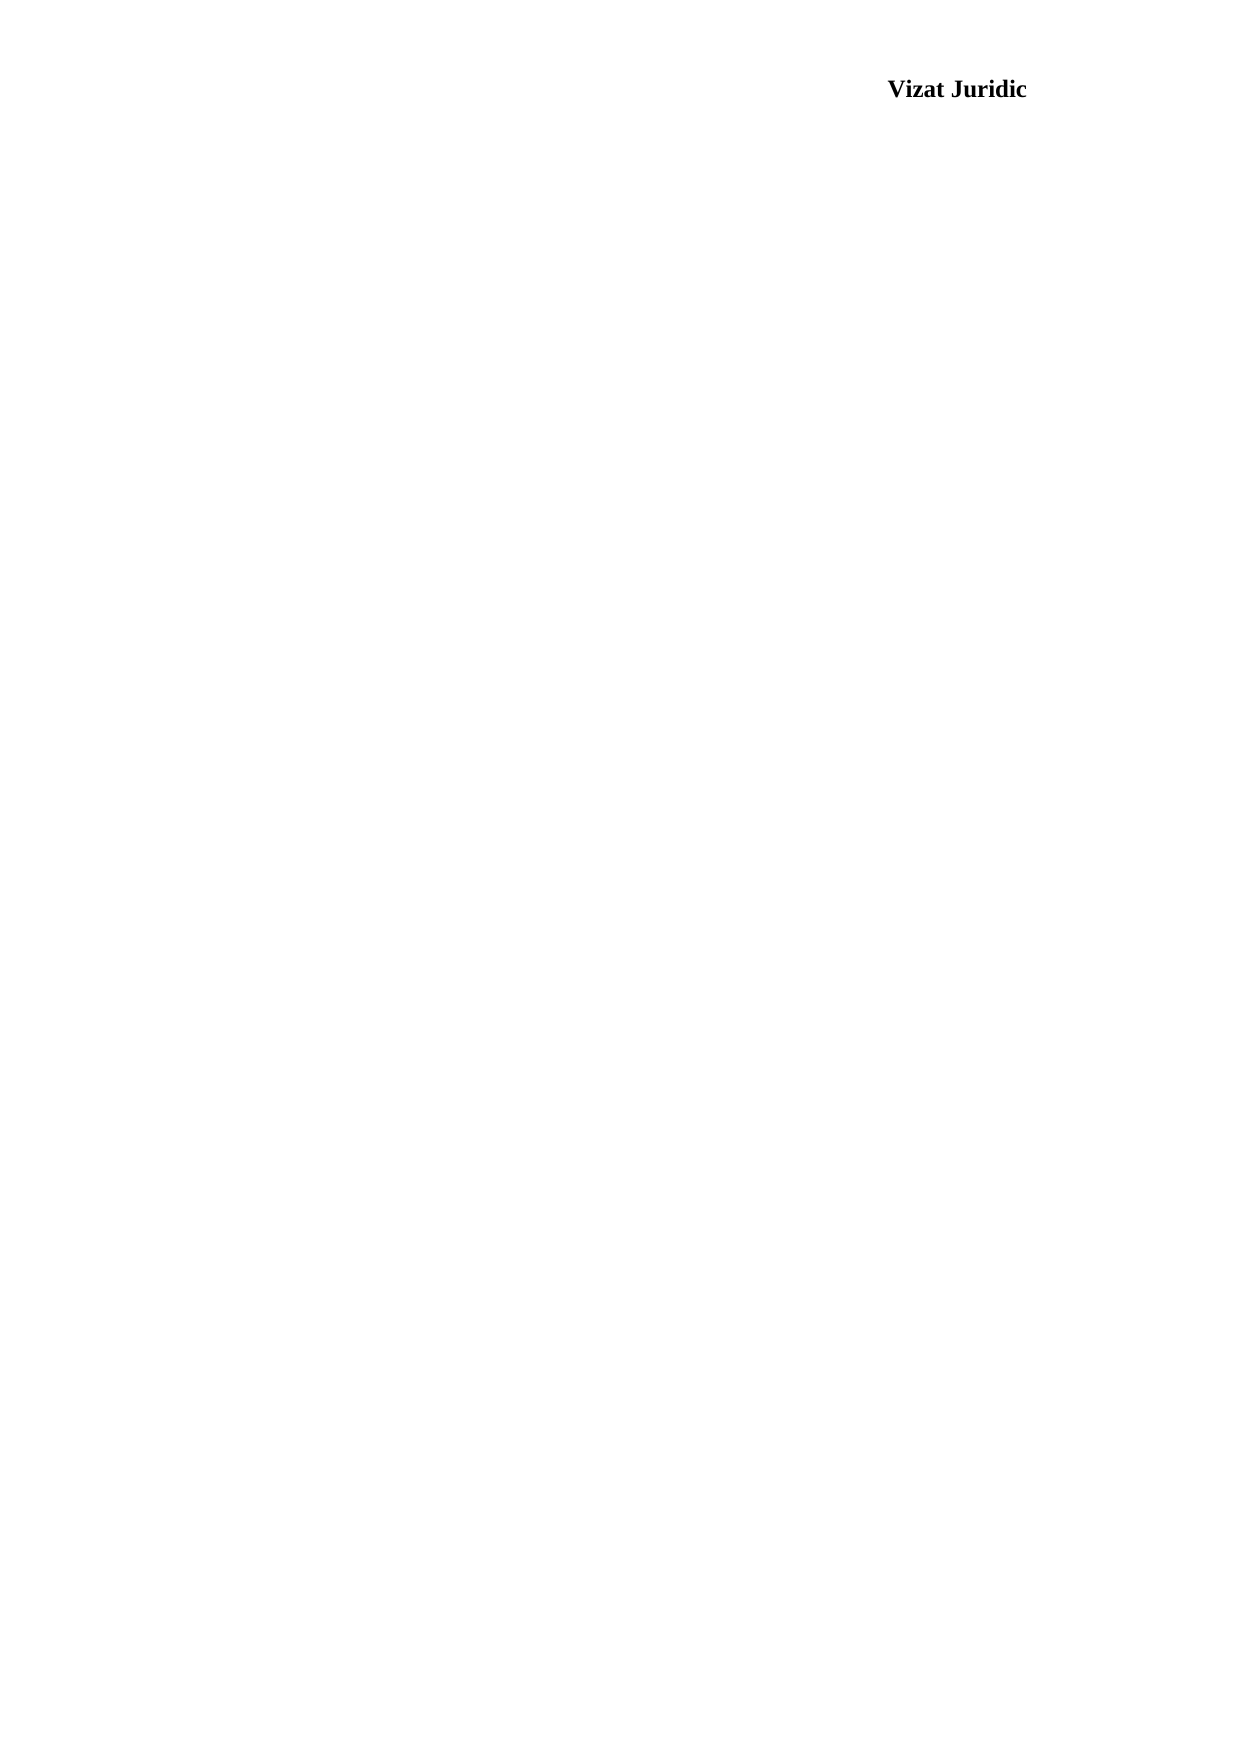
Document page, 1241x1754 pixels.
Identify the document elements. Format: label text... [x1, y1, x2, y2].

text Vizat Juridic [150, 74, 1090, 103]
